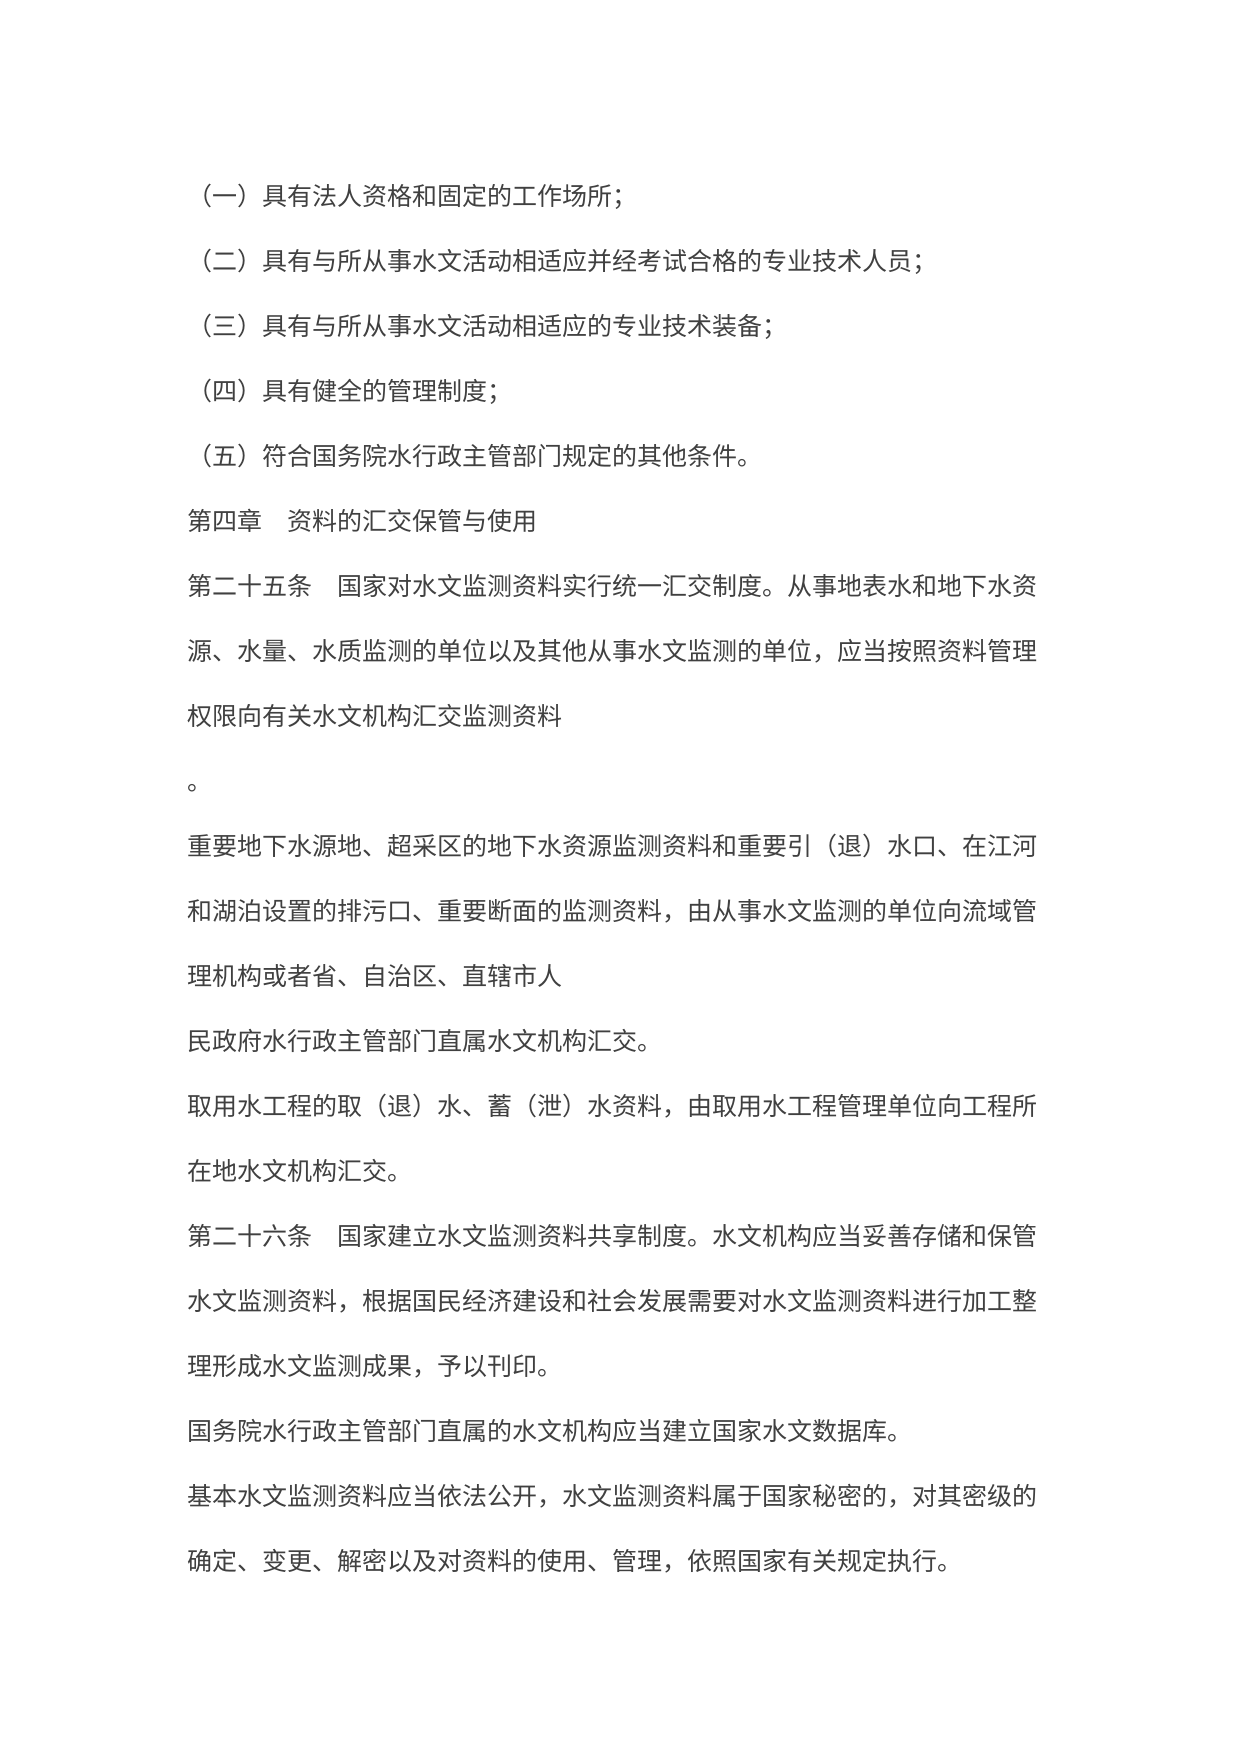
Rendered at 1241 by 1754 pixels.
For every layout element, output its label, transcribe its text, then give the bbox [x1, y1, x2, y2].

text 第四章 资料的汇交保管与使用 [187, 487, 1053, 552]
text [187, 162, 1053, 487]
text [187, 552, 1053, 1592]
